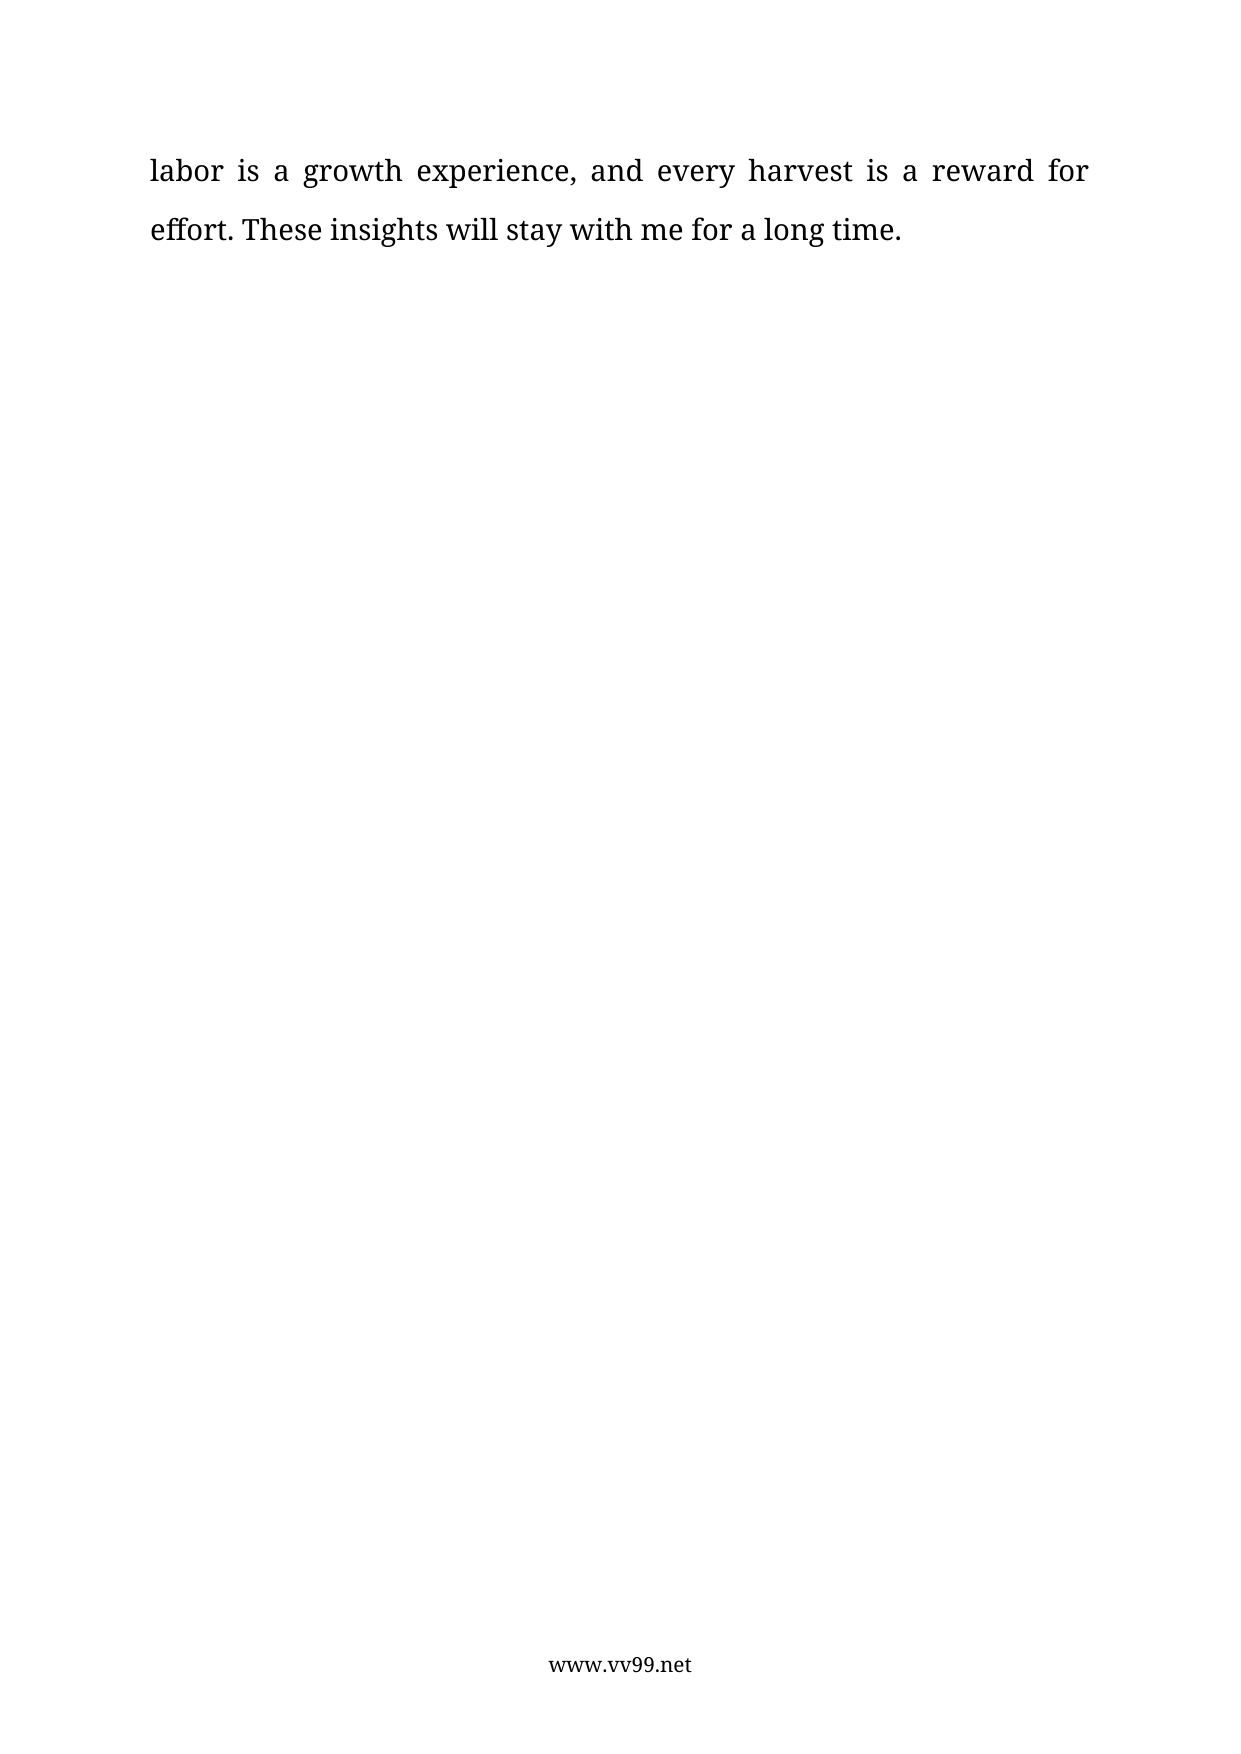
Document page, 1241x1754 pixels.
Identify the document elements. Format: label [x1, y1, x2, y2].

text [150, 150, 1090, 249]
